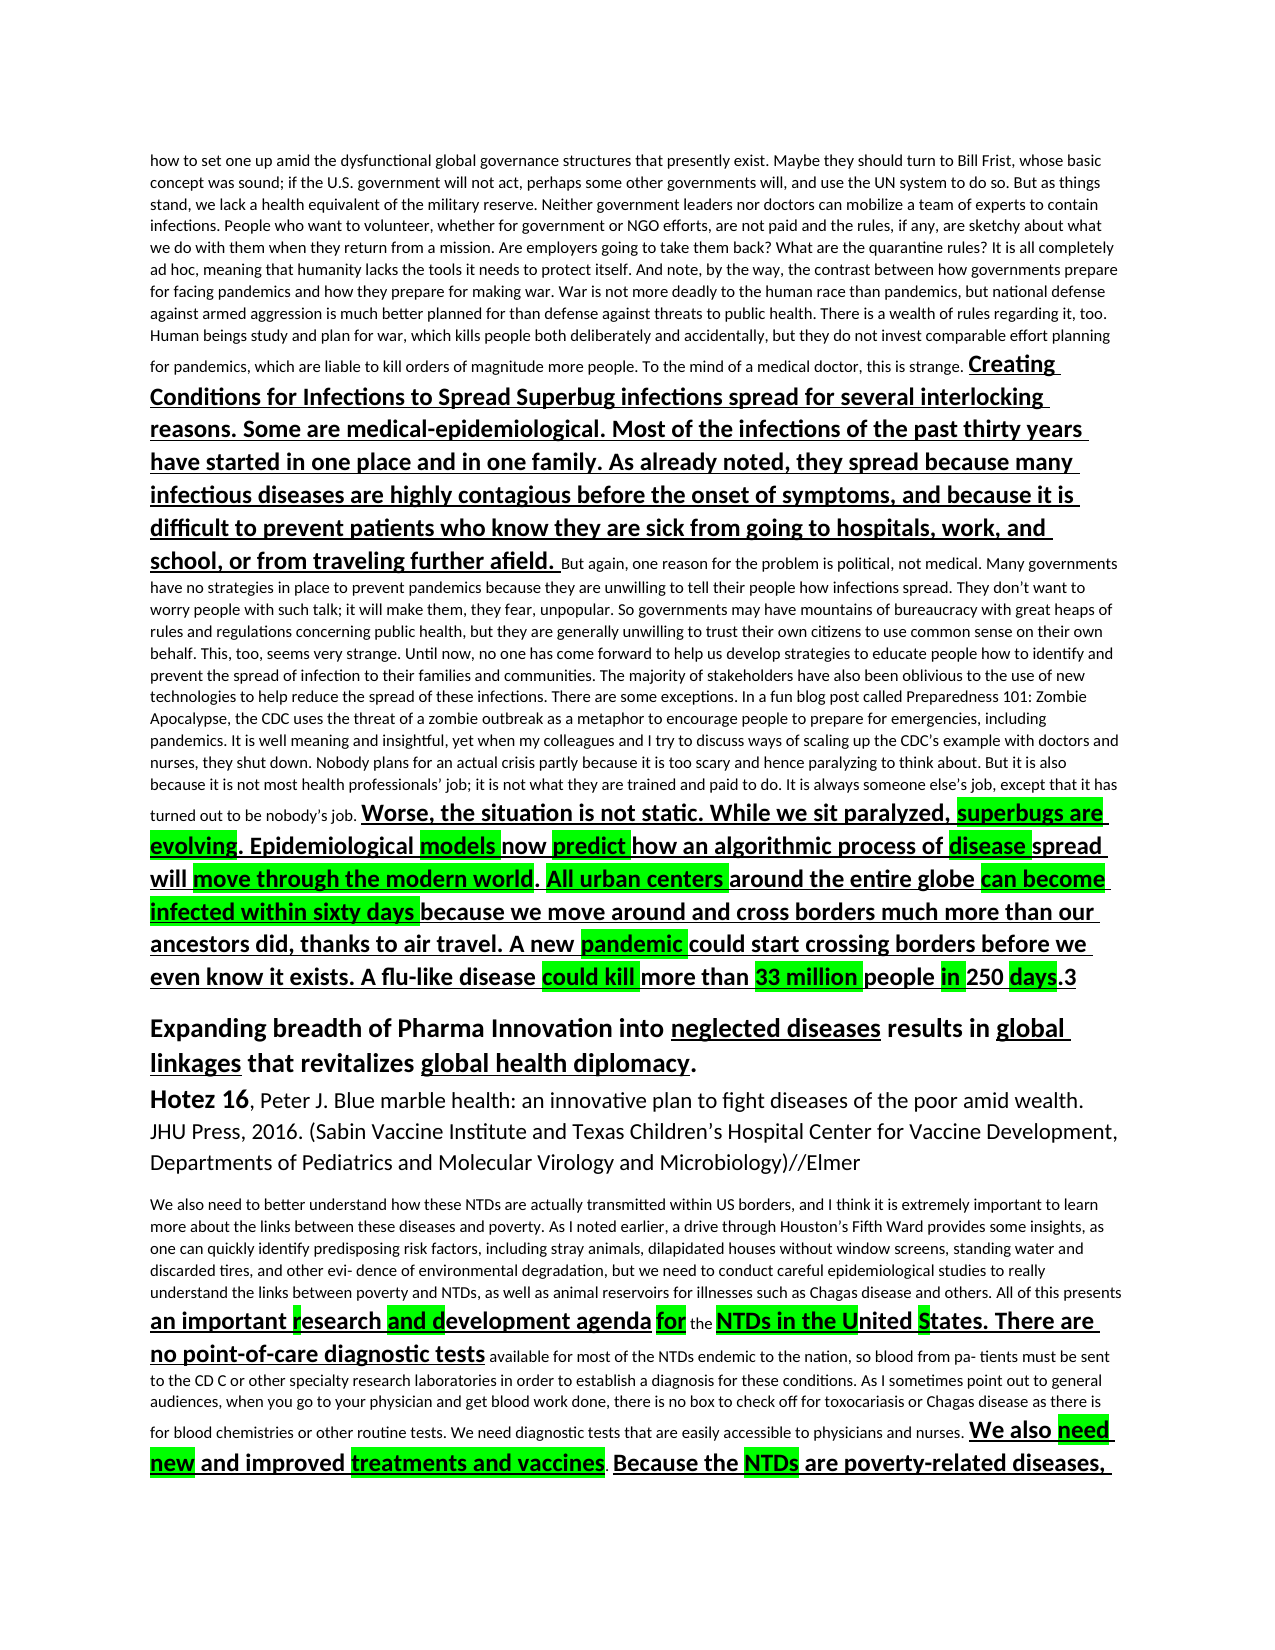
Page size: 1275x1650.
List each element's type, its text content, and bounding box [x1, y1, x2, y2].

text Hotez 16, Peter J. Blue marble health: an innovative plan to fight diseases of the poor amid wealth. JHU Press, 2016. (Sabin Vaccine Institute and Texas Children’s Hospital Center for Vaccine Development, Departments of Pediatrics and Molecular Virology and Microbiology)//Elmer [150, 1082, 1125, 1176]
subtitle Expanding breadth of Pharma Innovation into neglected diseases results in global linkages that revitalizes global health diplomacy. [150, 1011, 1125, 1080]
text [150, 150, 1125, 992]
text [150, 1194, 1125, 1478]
